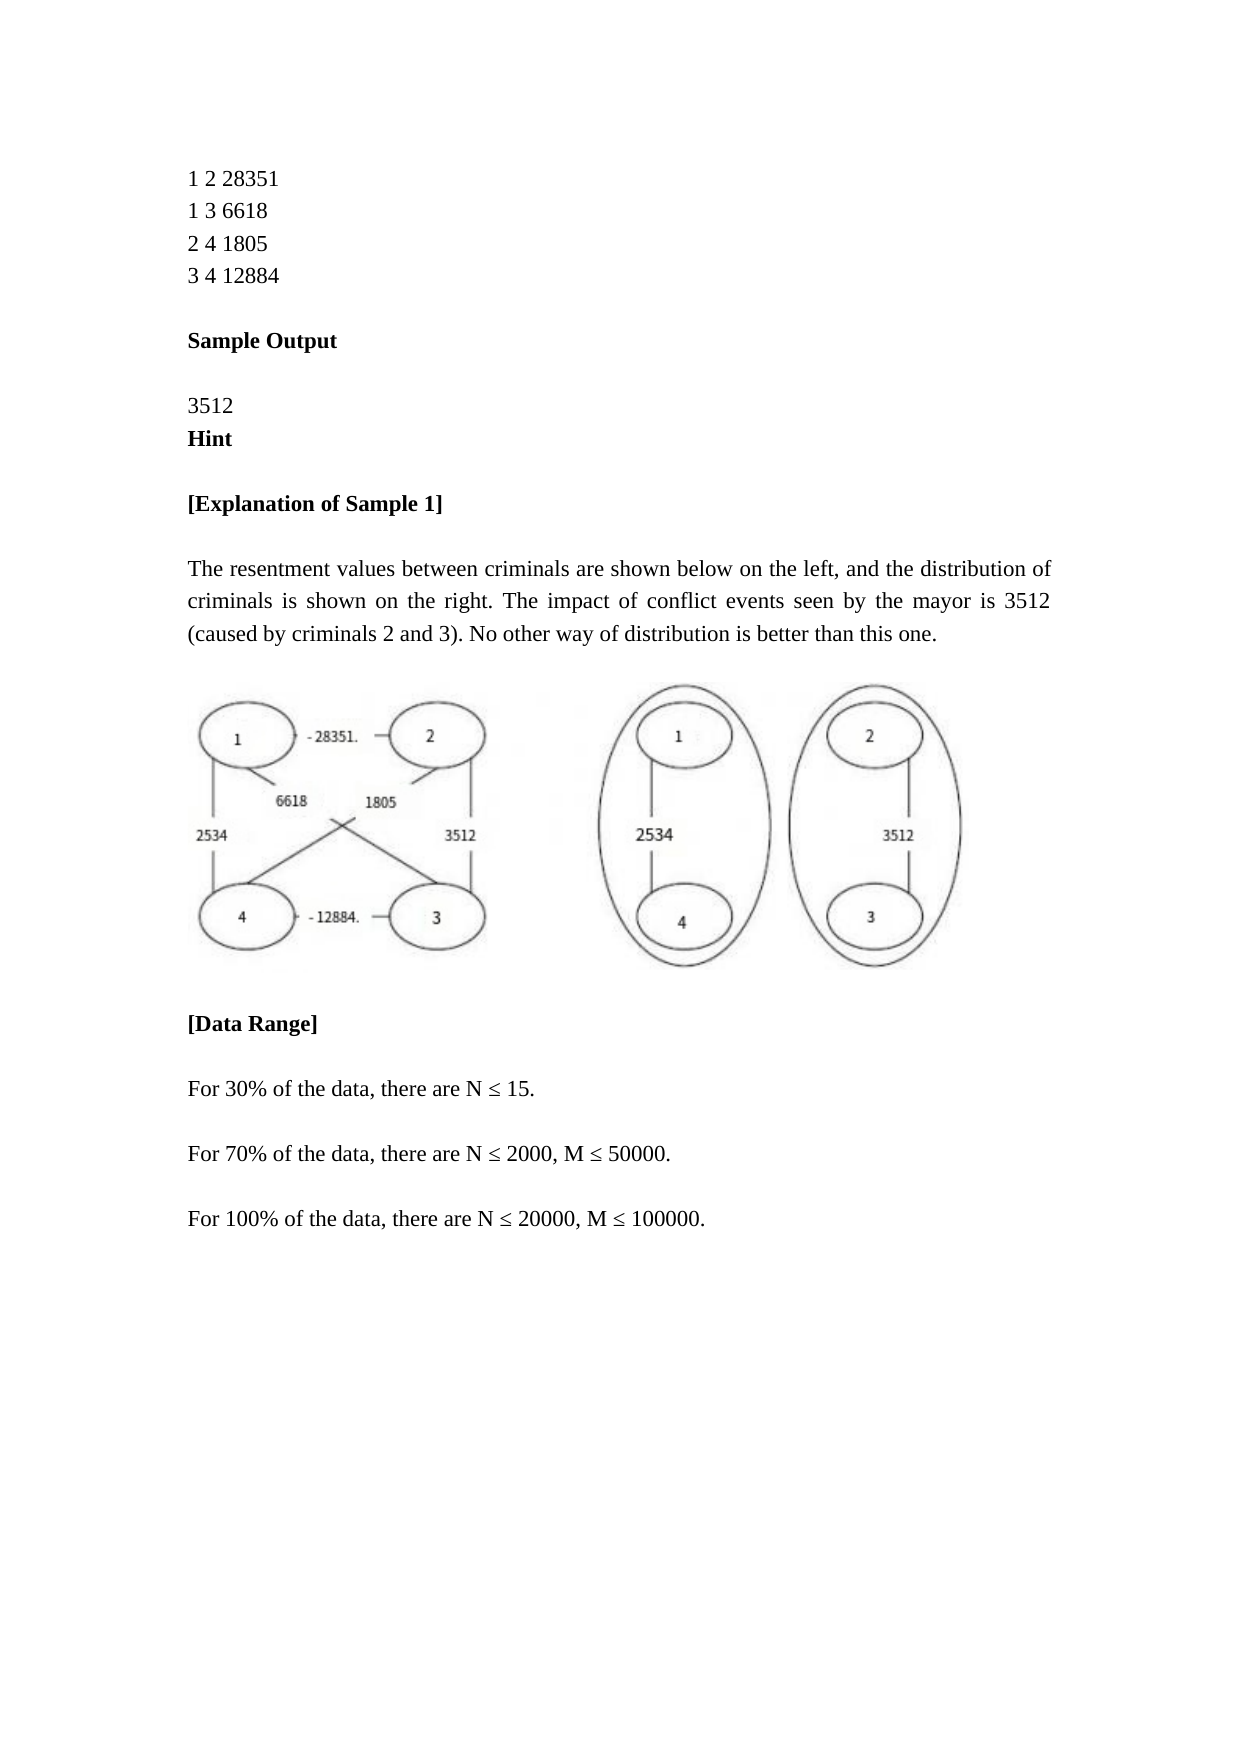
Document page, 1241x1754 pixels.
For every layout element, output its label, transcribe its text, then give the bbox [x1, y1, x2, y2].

text For 100% of the data, there are N ≤ 20000, M ≤ 100000. [187, 1202, 1053, 1234]
text Sample Output [187, 324, 1053, 357]
text The resentment values between criminals are shown below on the left, and the distribution of criminals is shown on the right. The impact of conflict events seen by the mayor is 3512 (caused by criminals 2 and 3). No other way of distribution is better than this one. [187, 552, 1053, 649]
text For 70% of the data, there are N ≤ 2000, M ≤ 50000. [187, 1137, 1053, 1169]
text 1 2 28351 [187, 162, 1053, 194]
text [Data Range] [187, 1007, 1053, 1039]
text For 30% of the data, there are N ≤ 15. [187, 1072, 1053, 1104]
text 2 4 1805 [187, 227, 1053, 259]
text Hint [187, 422, 1053, 454]
picture [187, 682, 969, 973]
text 3 4 12884 [187, 259, 1053, 292]
text [Explanation of Sample 1] [187, 487, 1053, 519]
text 3512 [187, 389, 1053, 422]
text 1 3 6618 [187, 194, 1053, 227]
